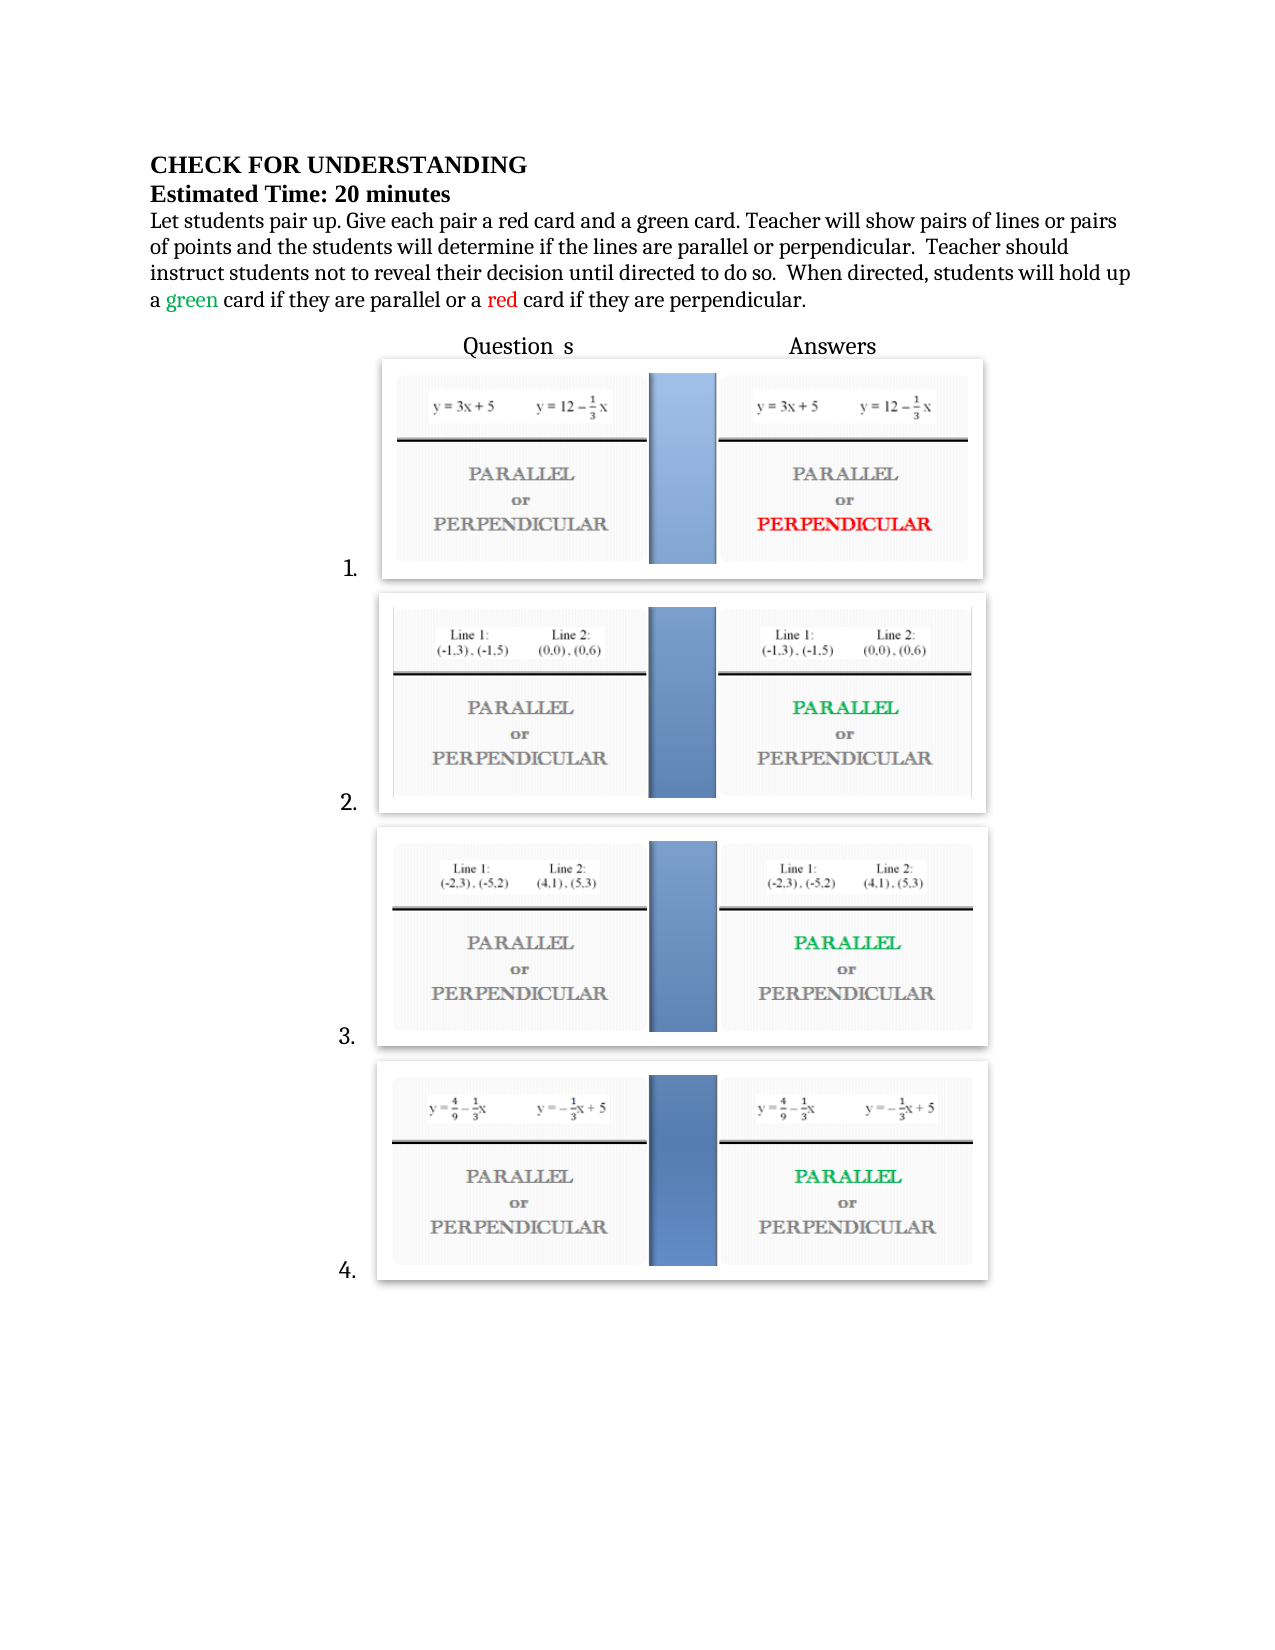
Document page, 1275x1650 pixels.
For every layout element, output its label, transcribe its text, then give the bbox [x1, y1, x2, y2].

picture [393, 607, 972, 798]
picture [397, 373, 968, 564]
text CHECK FOR UNDERSTANDING [150, 150, 1140, 179]
picture [392, 1075, 973, 1266]
picture [392, 841, 973, 1032]
text Let students pair up. Give each pair a red card and a green card. Teacher will show pairs of lines or pairs of points and the students will determine if the lines are parallel or perpendicular. Teacher should instruct students not to reveal their decision until directed to do so. When directed, students will hold up a green card if they are parallel or a red card if they are perpendicular. [150, 207, 1140, 313]
text Estimated Time: 20 minutes [150, 179, 1140, 207]
text Question s Answers [150, 332, 1140, 361]
